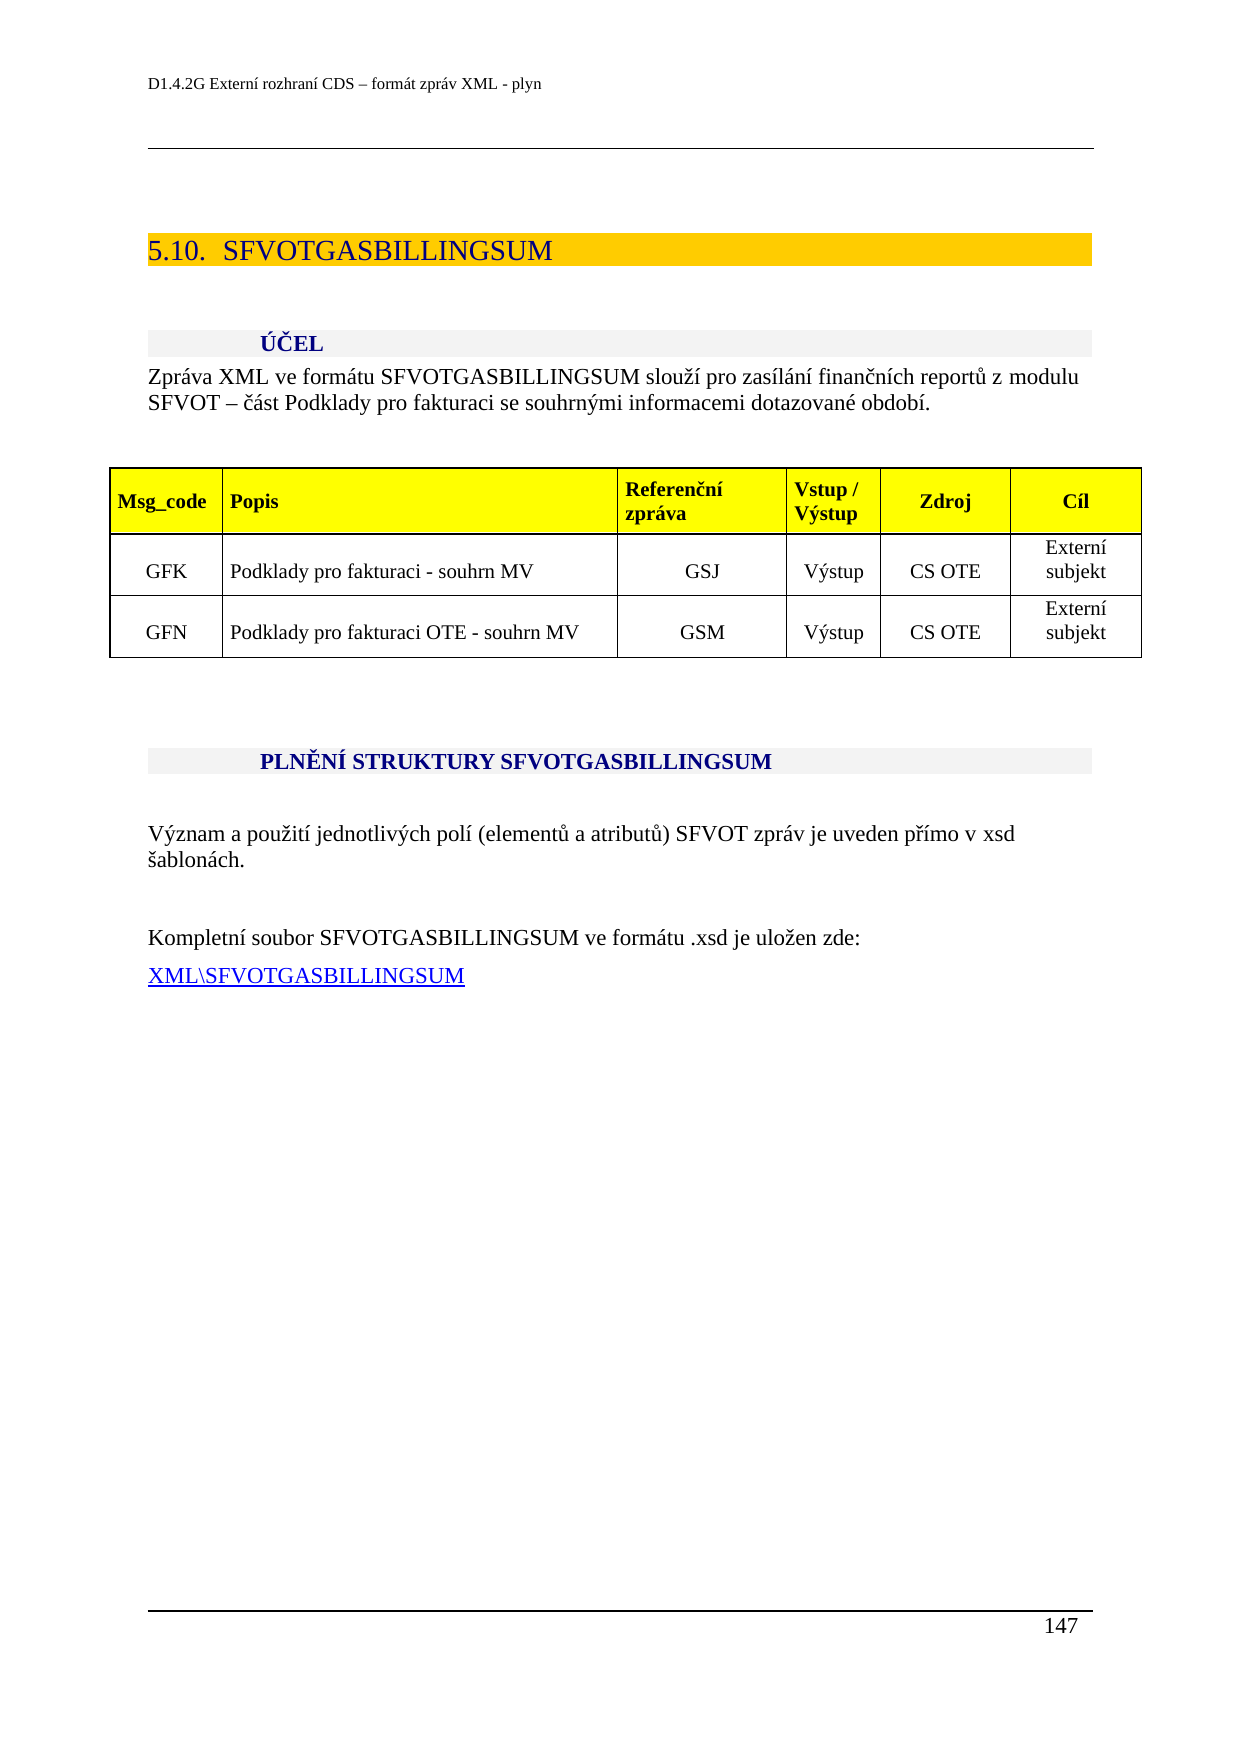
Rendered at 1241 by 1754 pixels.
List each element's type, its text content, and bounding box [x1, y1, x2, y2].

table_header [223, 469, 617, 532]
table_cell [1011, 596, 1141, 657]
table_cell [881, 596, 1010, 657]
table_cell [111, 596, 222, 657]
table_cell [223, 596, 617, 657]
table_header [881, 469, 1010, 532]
subtitle SFVOTGASBILLINGSUM [148, 233, 1092, 266]
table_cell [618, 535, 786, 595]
subtitle plnění struktury SFVOTGASBILLINGSUM [148, 748, 1092, 774]
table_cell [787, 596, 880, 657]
text Význam a použití jednotlivých polí (elementů a atributů) SFVOT zpráv je uveden přímo v xsd šablonách. [148, 819, 1092, 872]
text XML\SFVOTGASBILLINGSUM [148, 962, 1092, 989]
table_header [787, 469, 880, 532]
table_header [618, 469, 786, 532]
subtitle Účel [148, 330, 1092, 357]
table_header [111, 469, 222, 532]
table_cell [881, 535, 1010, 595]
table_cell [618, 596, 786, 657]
text Zpráva XML ve formátu SFVOTGASBILLINGSUM slouží pro zasílání finančních reportů z modulu SFVOT – část Podklady pro fakturaci se souhrnými informacemi dotazované období. [148, 363, 1092, 416]
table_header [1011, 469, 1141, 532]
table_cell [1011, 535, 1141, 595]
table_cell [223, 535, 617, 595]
text Kompletní soubor SFVOTGASBILLINGSUM ve formátu .xsd je uložen zde: [148, 924, 1092, 950]
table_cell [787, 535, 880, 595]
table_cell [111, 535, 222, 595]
